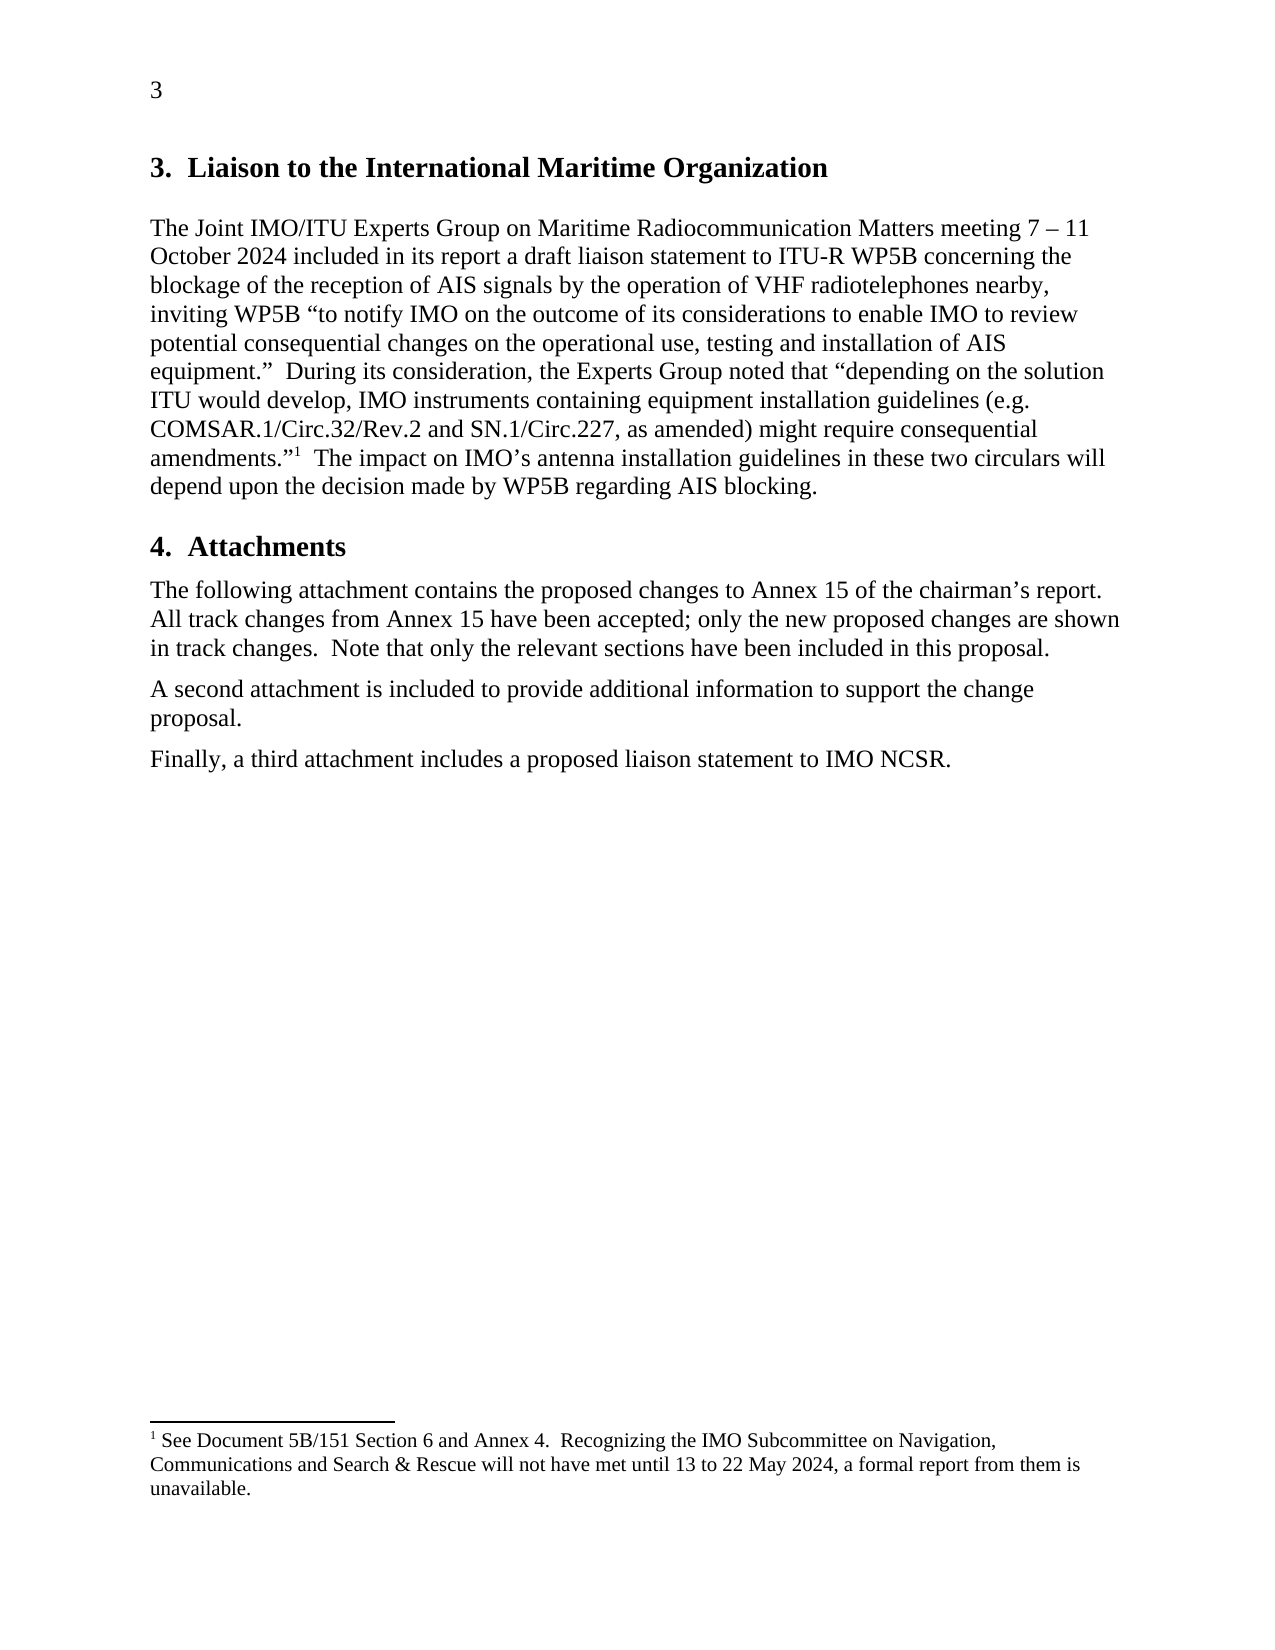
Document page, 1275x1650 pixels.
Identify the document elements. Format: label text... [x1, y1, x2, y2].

text A second attachment is included to provide additional information to support the change proposal. [150, 674, 1125, 732]
text Finally, a third attachment includes a proposed liaison statement to IMO NCSR. [150, 744, 1125, 773]
text The following attachment contains the proposed changes to Annex 15 of the chairman’s report. All track changes from Annex 15 have been accepted; only the new proposed changes are shown in track changes. Note that only the relevant sections have been included in this proposal. [150, 575, 1125, 662]
list Attachments [150, 529, 1125, 563]
text The Joint IMO/ITU Experts Group on Maritime Radiocommunication Matters meeting 7 – 11 October 2024 included in its report a draft liaison statement to ITU-R WP5B concerning the blockage of the reception of AIS signals by the operation of VHF radiotelephones nearby, inviting WP5B “to notify IMO on the outcome of its considerations to enable IMO to review potential consequential changes on the operational use, testing and installation of AIS equipment.” During its consideration, the Experts Group noted that “depending on the solution ITU would develop, IMO instruments containing equipment installation guidelines (e.g. COMSAR.1/Circ.32/Rev.2 and SN.1/Circ.227, as amended) might require consequential amendments.” The impact on IMO’s antenna installation guidelines in these two circulars will depend upon the decision made by WP5B regarding AIS blocking. [150, 213, 1125, 500]
list Liaison to the International Maritime Organization [150, 150, 1125, 183]
